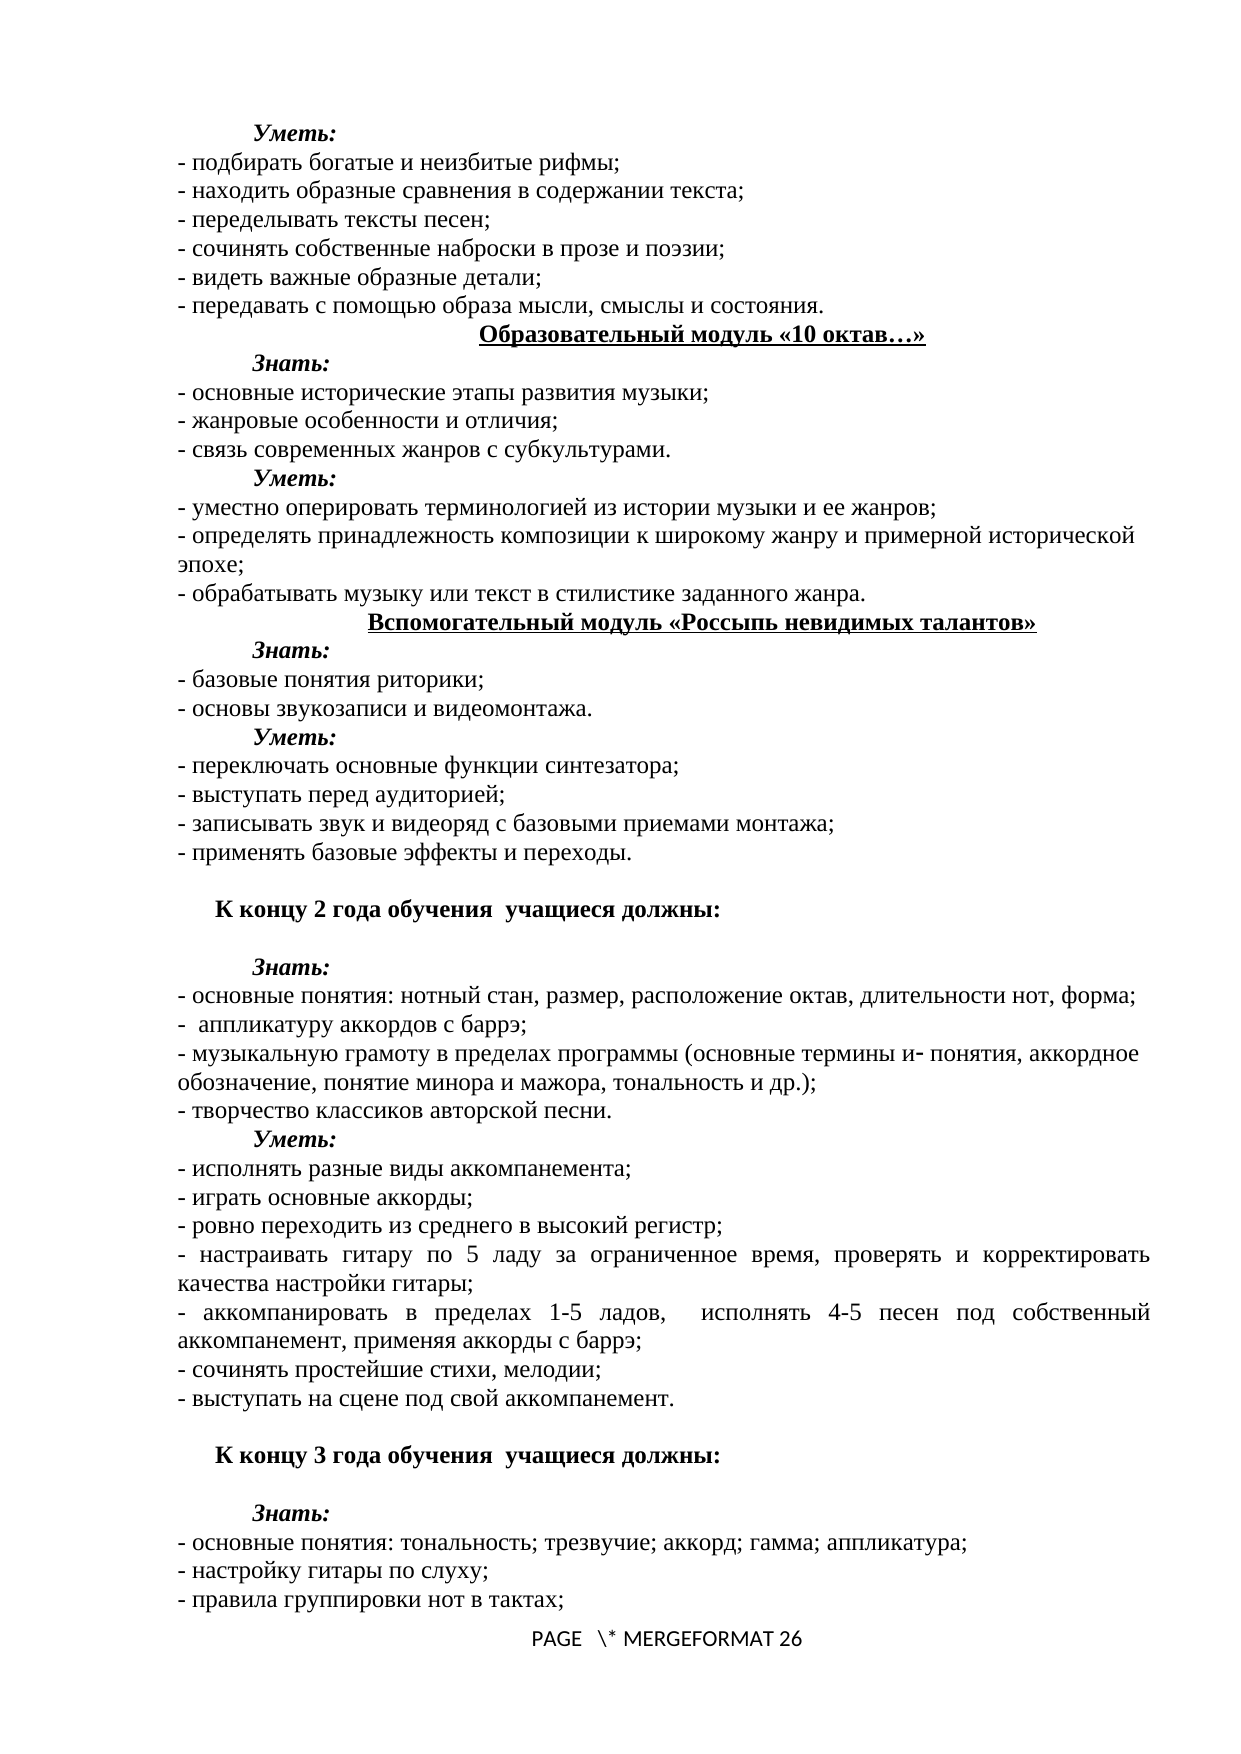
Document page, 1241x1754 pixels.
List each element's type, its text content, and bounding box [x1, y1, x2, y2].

text Уметь: [252, 1124, 1152, 1153]
text Уметь: [252, 118, 1152, 147]
text - записывать звук и видеоряд с базовыми приемами монтажа; [177, 808, 1152, 837]
text - выступать перед аудиторией; [177, 779, 1152, 808]
text - жанровые особенности и отличия; [177, 406, 1152, 434]
text - видеть важные образные детали; [177, 262, 1152, 291]
text - уместно оперировать терминологией из истории музыки и ее жанров; [177, 492, 1152, 521]
text - связь современных жанров с субкультурами. [177, 434, 1152, 463]
text - творчество классиков авторской песни. [177, 1096, 1152, 1124]
text - аппликатуру аккордов с баррэ; [177, 1009, 1152, 1038]
text - выступать на сцене под свой аккомпанемент. [177, 1383, 1152, 1412]
text - настраивать гитару по 5 ладу за ограниченное время, проверять и корректировать качества настройки гитары; [177, 1239, 1152, 1297]
text - аккомпанировать в пределах 1-5 ладов, исполнять 4-5 песен под собственный аккомпанемент, применяя аккорды с баррэ; [177, 1297, 1152, 1354]
text Образовательный модуль «10 октав…» [252, 319, 1152, 348]
text - сочинять простейшие стихи, мелодии; [177, 1354, 1152, 1383]
text - исполнять разные виды аккомпанемента; [177, 1153, 1152, 1182]
text - основные понятия: нотный стан, размер, расположение октав, длительности нот, форма; [177, 981, 1152, 1009]
text - основные исторические этапы развития музыки; [177, 377, 1152, 406]
text - музыкальную грамоту в пределах программы (основные термины и понятия, аккордное обозначение, понятие минора и мажора, тональность и др.); [177, 1038, 1152, 1096]
text - переключать основные функции синтезатора; [177, 751, 1152, 779]
text - правила группировки нот в тактах; [177, 1584, 1152, 1613]
text Знать: [252, 952, 1152, 981]
text - базовые понятия риторики; [177, 664, 1152, 693]
text - находить образные сравнения в содержании текста; [177, 176, 1152, 204]
text К концу 3 года обучения учащиеся должны: [215, 1441, 1152, 1469]
text К концу 2 года обучения учащиеся должны: [215, 894, 1152, 923]
text - основы звукозаписи и видеомонтажа. [177, 693, 1152, 722]
text - определять принадлежность композиции к широкому жанру и примерной исторической эпохе; [177, 521, 1152, 578]
text - основные понятия: тональность; трезвучие; аккорд; гамма; аппликатура; [177, 1527, 1152, 1556]
text - переделывать тексты песен; [177, 204, 1152, 233]
text Уметь: [252, 722, 1152, 751]
text - передавать с помощью образа мысли, смыслы и состояния. [177, 291, 1152, 319]
text - применять базовые эффекты и переходы. [177, 837, 1152, 866]
text - играть основные аккорды; [177, 1182, 1152, 1211]
text Знать: [252, 348, 1152, 377]
text Знать: [252, 636, 1152, 664]
text - настройку гитары по слуху; [177, 1556, 1152, 1584]
text - обрабатывать музыку или текст в стилистике заданного жанра. [177, 578, 1152, 607]
text - ровно переходить из среднего в высокий регистр; [177, 1211, 1152, 1239]
text Вспомогательный модуль «Россыпь невидимых талантов» [252, 607, 1152, 636]
text - сочинять собственные наброски в прозе и поэзии; [177, 233, 1152, 262]
text Знать: [252, 1498, 1152, 1527]
text Уметь: [252, 463, 1152, 492]
text - подбирать богатые и неизбитые рифмы; [177, 147, 1152, 176]
